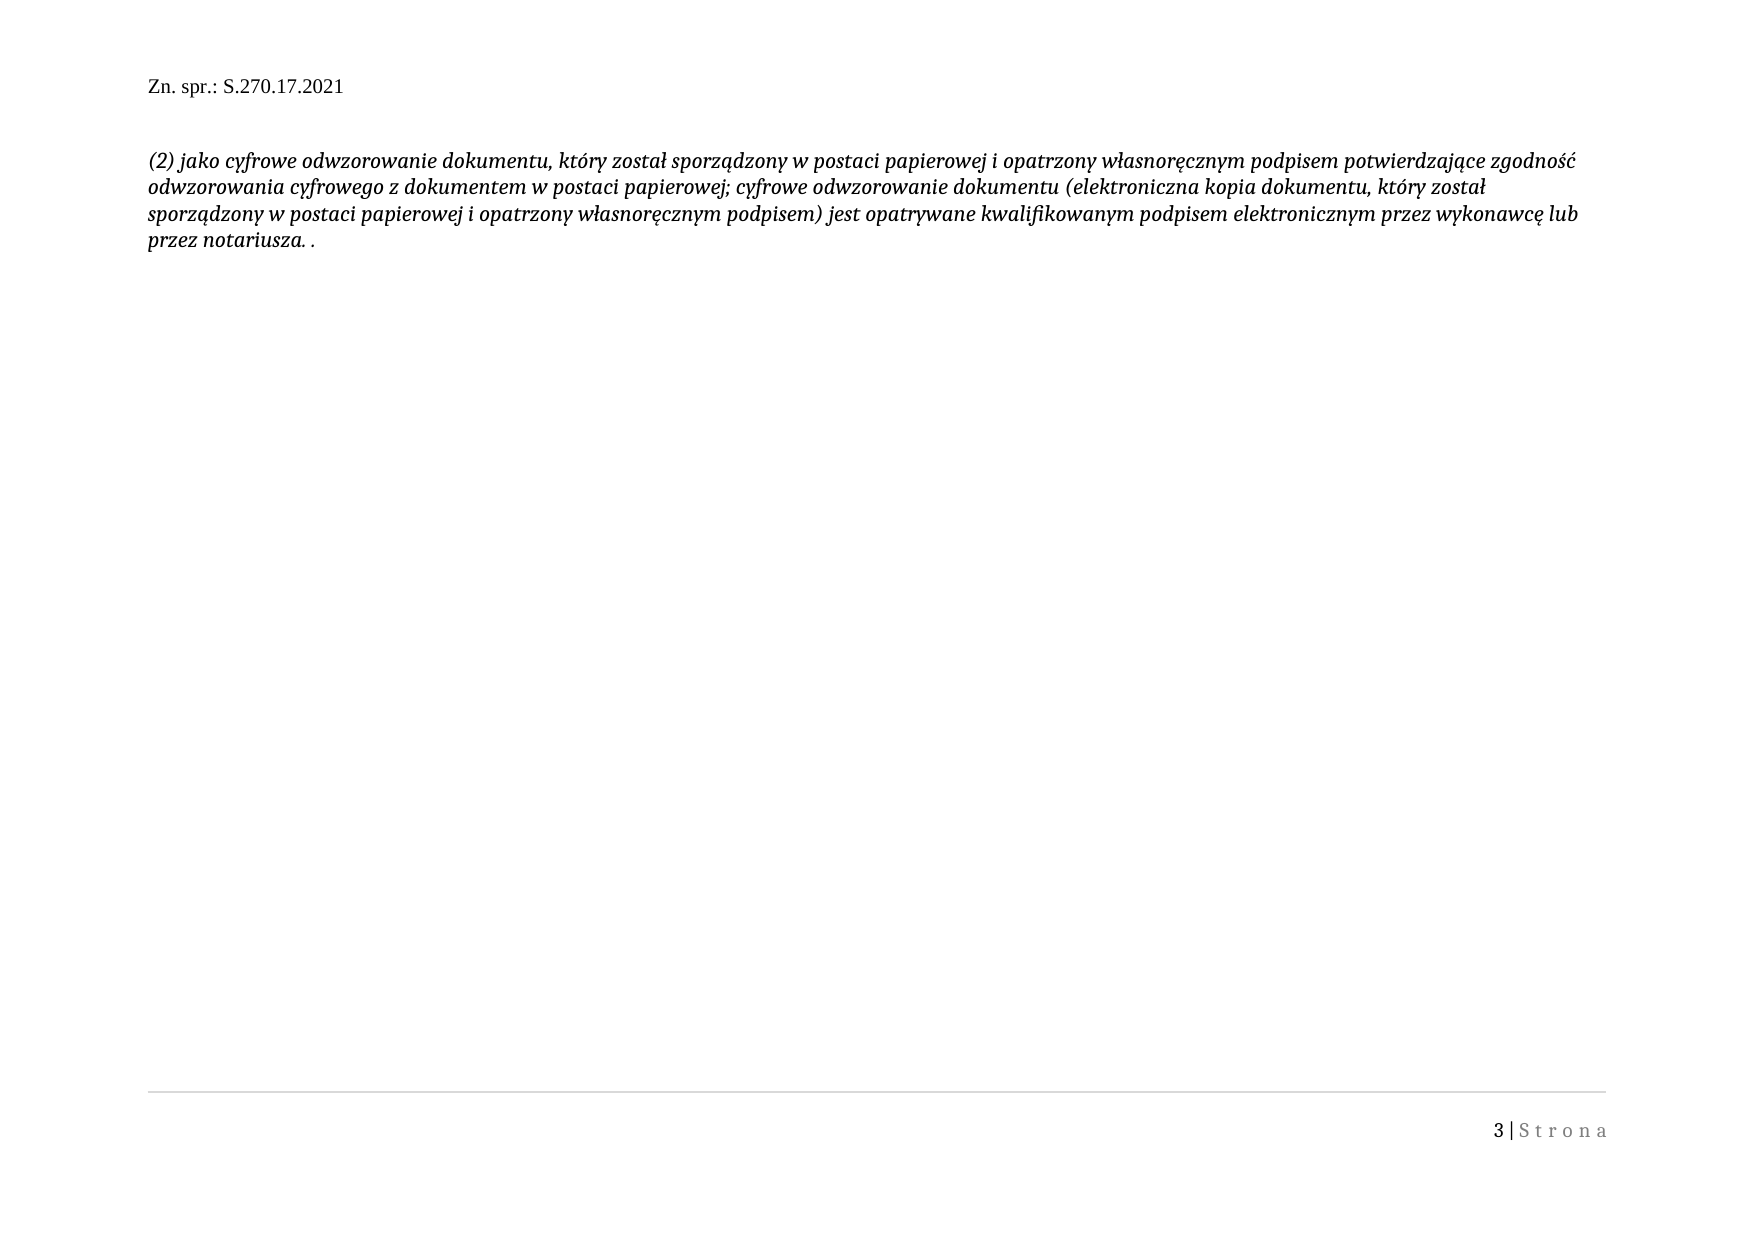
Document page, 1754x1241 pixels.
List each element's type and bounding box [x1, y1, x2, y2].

text [148, 148, 1606, 253]
